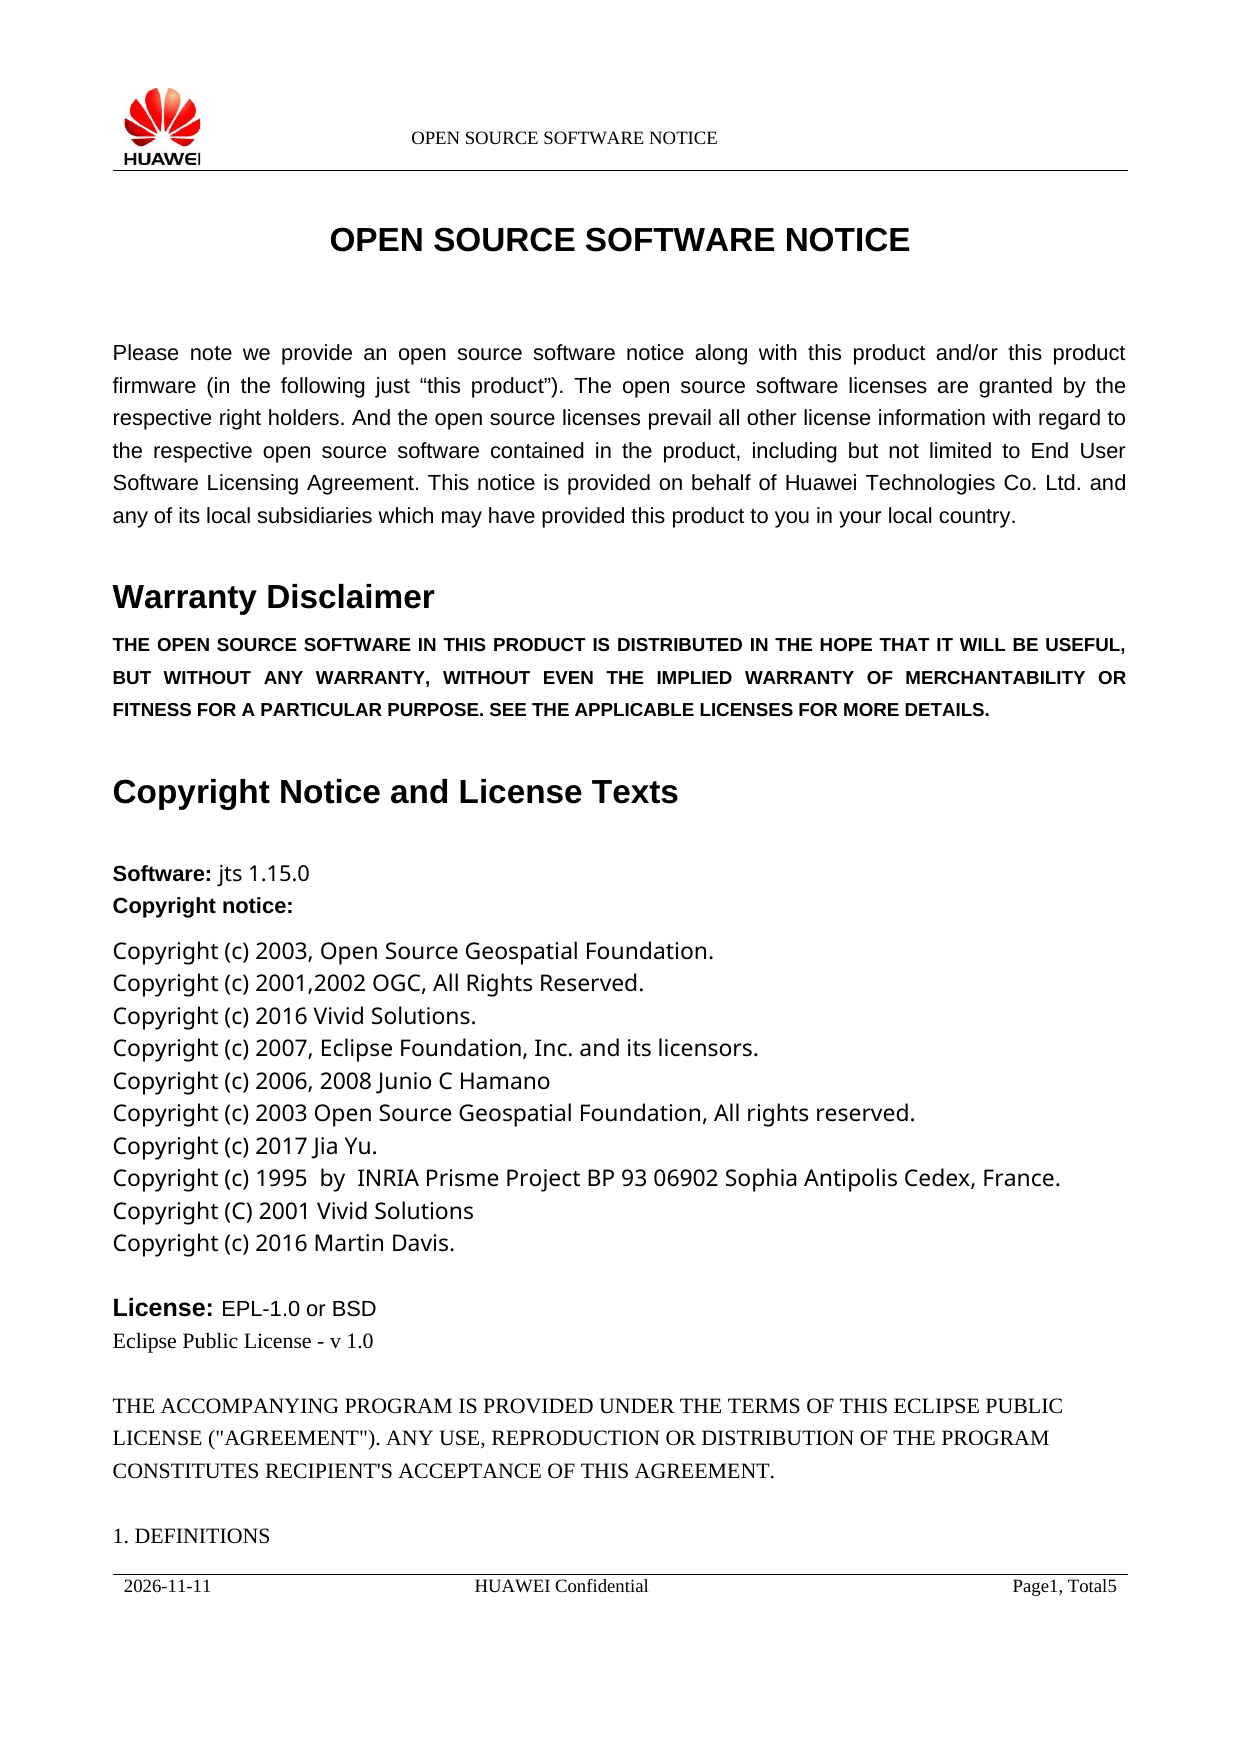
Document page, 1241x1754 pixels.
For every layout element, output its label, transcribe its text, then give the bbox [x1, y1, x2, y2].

text Please note we provide an open source software notice along with this product and/or this product firmware (in the following just “this product”). The open source software licenses are granted by the respective right holders. And the open source licenses prevail all other license information with regard to the respective open source software contained in the product, including but not limited to End User Software Licensing Agreement. This notice is provided on behalf of Huawei Technologies Co. Ltd. and any of its local subsidiaries which may have provided this product to you in your local country. [112, 336, 1128, 531]
text Copyright Notice and License Texts [112, 759, 1128, 824]
text The open source software in this product is distributed in the hope that it will be useful, but WITHOUT ANY WARRANTY, without even the implied warranty of MERCHANTABILITY or FITNESS FOR A PARTICULAR PURPOSE. See the applicable licenses for more details. [112, 629, 1128, 726]
text Warranty Disclaimer [112, 564, 1128, 629]
picture [124, 88, 201, 165]
title Software: jts 1.15.0 [112, 856, 1128, 889]
text License: EPL-1.0 or BSD [112, 1291, 1128, 1324]
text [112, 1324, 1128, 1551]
text Copyright notice: [112, 889, 1128, 921]
text OPEN SOURCE SOFTWARE NOTICE [112, 206, 1128, 271]
text Copyright (c) 2003, Open Source Geospatial Foundation. Copyright (c) 2001,2002 OGC, All Rights Reserved. Copyright (c) 2016 Vivid Solutions. Copyright (c) 2007, Eclipse Foundation, Inc. and its licensors. Copyright (c) 2006, 2008 Junio C Hamano Copyright (c) 2003 Open Source Geospatial Foundation, All rights reserved. Copyright (c) 2017 Jia Yu. Copyright (c) 1995 by INRIA Prisme Project BP 93 06902 Sophia Antipolis Cedex, France. Copyright (C) 2001 Vivid Solutions Copyright (c) 2016 Martin Davis. [112, 934, 1128, 1291]
